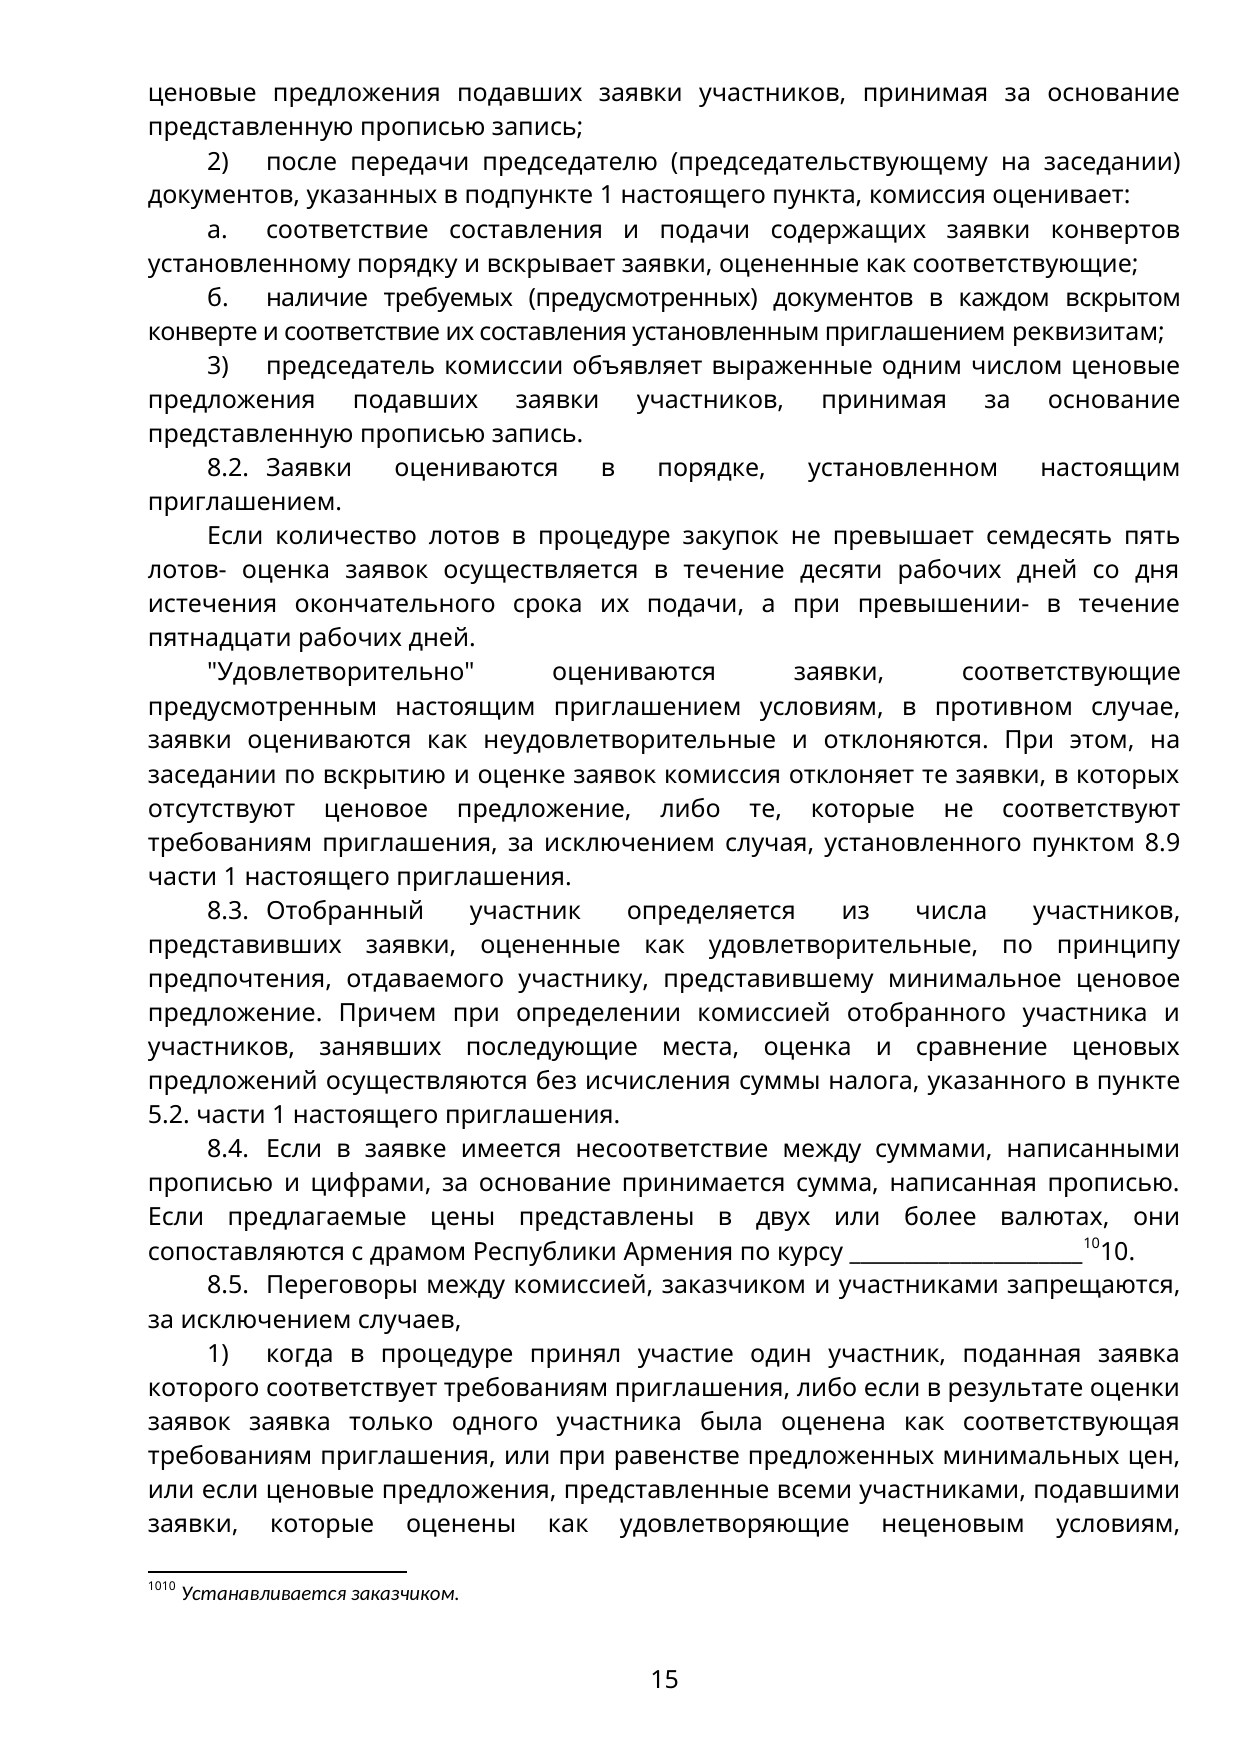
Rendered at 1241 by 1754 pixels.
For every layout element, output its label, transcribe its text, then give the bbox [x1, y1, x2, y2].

text 8.2. Заявки оцениваются в порядке, установленном настоящим приглашением. [148, 450, 1181, 518]
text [148, 75, 1181, 143]
text "Удовлетворительно" оцениваются заявки, соответствующие предусмотренным настоящим приглашением условиям, в противном случае, заявки оцениваются как неудовлетворительные и отклоняются. При этом, на заседании по вскрытию и оценке заявок комиссия отклоняет те заявки, в которых отсутствуют ценовое предложение, либо те, которые не соответствуют требованиям приглашения, за исключением случая, установленного пунктом 8.9 части 1 настоящего приглашения. [148, 654, 1181, 892]
text 8.4. Если в заявке имеется несоответствие между суммами, написанными прописью и цифрами, за основание принимается сумма, написанная прописью. Если предлагаемые цены представлены в двух или более валютах, они сопоставляются с драмом Республики Армения по курсу _____________________10. [148, 1131, 1181, 1267]
text 8.5. Переговоры между комиссией, заказчиком и участниками запрещаются, за исключением случаев, [148, 1267, 1181, 1335]
text Если количество лотов в процедуре закупок не превышает семдесять пять лотов- оценка заявок осуществляется в течение десяти рабочих дней со дня истечения окончательного срока их подачи, а при превышении- в течение пятнадцати рабочих дней. [148, 518, 1181, 654]
text б. наличие требуемых (предусмотренных) документов в каждом вскрытом конверте и соответствие их составления установленным приглашением реквизитам; [148, 279, 1181, 347]
text 3) председатель комиссии объявляет выраженные одним числом ценовые предложения подавших заявки участников, принимая за основание представленную прописью запись. [148, 347, 1181, 450]
text а. соответствие составления и подачи содержащих заявки конвертов установленному порядку и вскрывает заявки, оцененные как соответствующие; [148, 211, 1181, 279]
text 8.3. Отобранный участник определяется из числа участников, представивших заявки, оцененные как удовлетворительные, по принципу предпочтения, отдаваемого участнику, представившему минимальное ценовое предложение. Причем при определении комиссией отобранного участника и участников, занявших последующие места, оценка и сравнение ценовых предложений осуществляются без исчисления суммы налога, указанного в пункте 5.2. части 1 настоящего приглашения. [148, 892, 1181, 1131]
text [148, 1335, 1181, 1540]
text 2) после передачи председателю (председательствующему на заседании) документов, указанных в подпункте 1 настоящего пункта, комиссия оценивает: [148, 143, 1181, 211]
